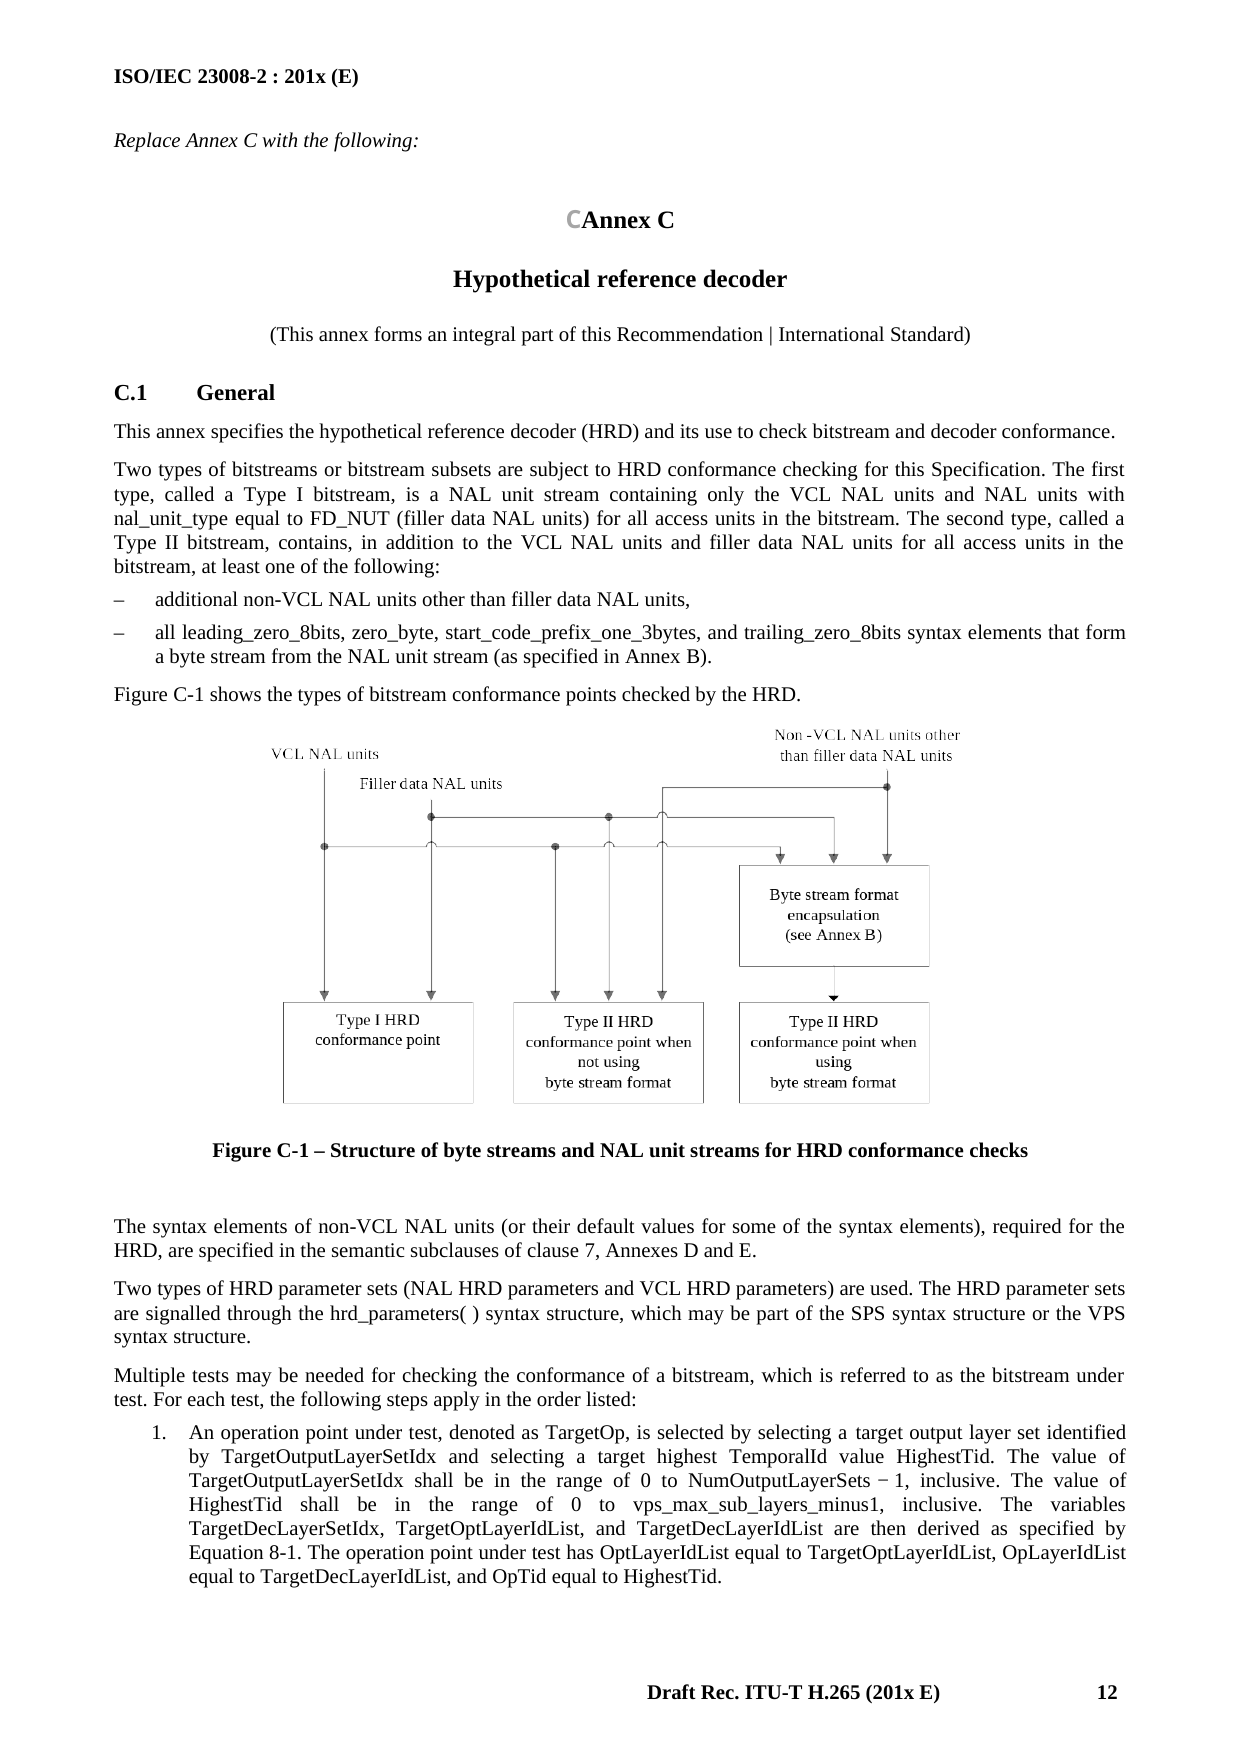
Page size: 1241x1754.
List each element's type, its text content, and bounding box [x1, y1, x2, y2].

text – additional non-VCL NAL units other than filler data NAL units, [113, 587, 1127, 611]
list An operation point under test, denoted as TargetOp, is selected by selecting a target output layer set identified by TargetOutputLayerSetIdx and selecting a target highest TemporalId value HighestTid. The value of TargetOutputLayerSetIdx shall be in the range of 0 to NumOutputLayerSets − 1, inclusive. The value of HighestTid shall be in the range of 0 to vps_max_sub_layers_minus1, inclusive. The variables TargetDecLayerSetIdx, TargetOptLayerIdList, and TargetDecLayerIdList are then derived as specified by Equation 8-1. The operation point under test has OptLayerIdList equal to TargetOptLayerIdList, OpLayerIdList equal to TargetDecLayerIdList, and OpTid equal to HighestTid. [151, 1420, 1127, 1588]
text (This annex forms an integral part of this Recommendation | International Standard) [113, 322, 1127, 346]
text The syntax elements of non-VCL NAL units (or their default values for some of the syntax elements), required for the HRD, are specified in the semantic subclauses of clause 7, Annexes D and E. [113, 1214, 1127, 1262]
text Two types of bitstreams or bitstream subsets are subject to HRD conformance checking for this Specification. The first type, called a Type I bitstream, is a NAL unit stream containing only the VCL NAL units and NAL units with nal_unit_type equal to FD_NUT (filler data NAL units) for all access units in the bitstream. The second type, called a Type II bitstream, contains, in addition to the VCL NAL units and filler data NAL units for all access units in the bitstream, at least one of the following: [113, 457, 1127, 578]
list General [113, 379, 1127, 405]
text This annex specifies the hypothetical reference decoder (HRD) and its use to check bitstream and decoder conformance. [113, 419, 1127, 443]
text – all leading_zero_8bits, zero_byte, start_code_prefix_one_3bytes, and trailing_zero_8bits syntax elements that form a byte stream from the NAL unit stream (as specified in Annex B). [113, 620, 1127, 668]
text Replace Annex C with the following: [113, 128, 1127, 152]
text Figure C-1 – Structure of byte streams and NAL unit streams for HRD conformance checks [113, 1138, 1127, 1162]
text Multiple tests may be needed for checking the conformance of a bitstream, which is referred to as the bitstream under test. For each test, the following steps apply in the order listed: [113, 1363, 1127, 1411]
text Figure C-1 shows the types of bitstream conformance points checked by the HRD. [113, 682, 1127, 706]
text Two types of HRD parameter sets (NAL HRD parameters and VCL HRD parameters) are used. The HRD parameter sets are signalled through the hrd_parameters( ) syntax structure, which may be part of the SPS syntax structure or the VPS syntax structure. [113, 1276, 1127, 1348]
list Annex C Hypothetical reference decoder [113, 202, 1127, 322]
